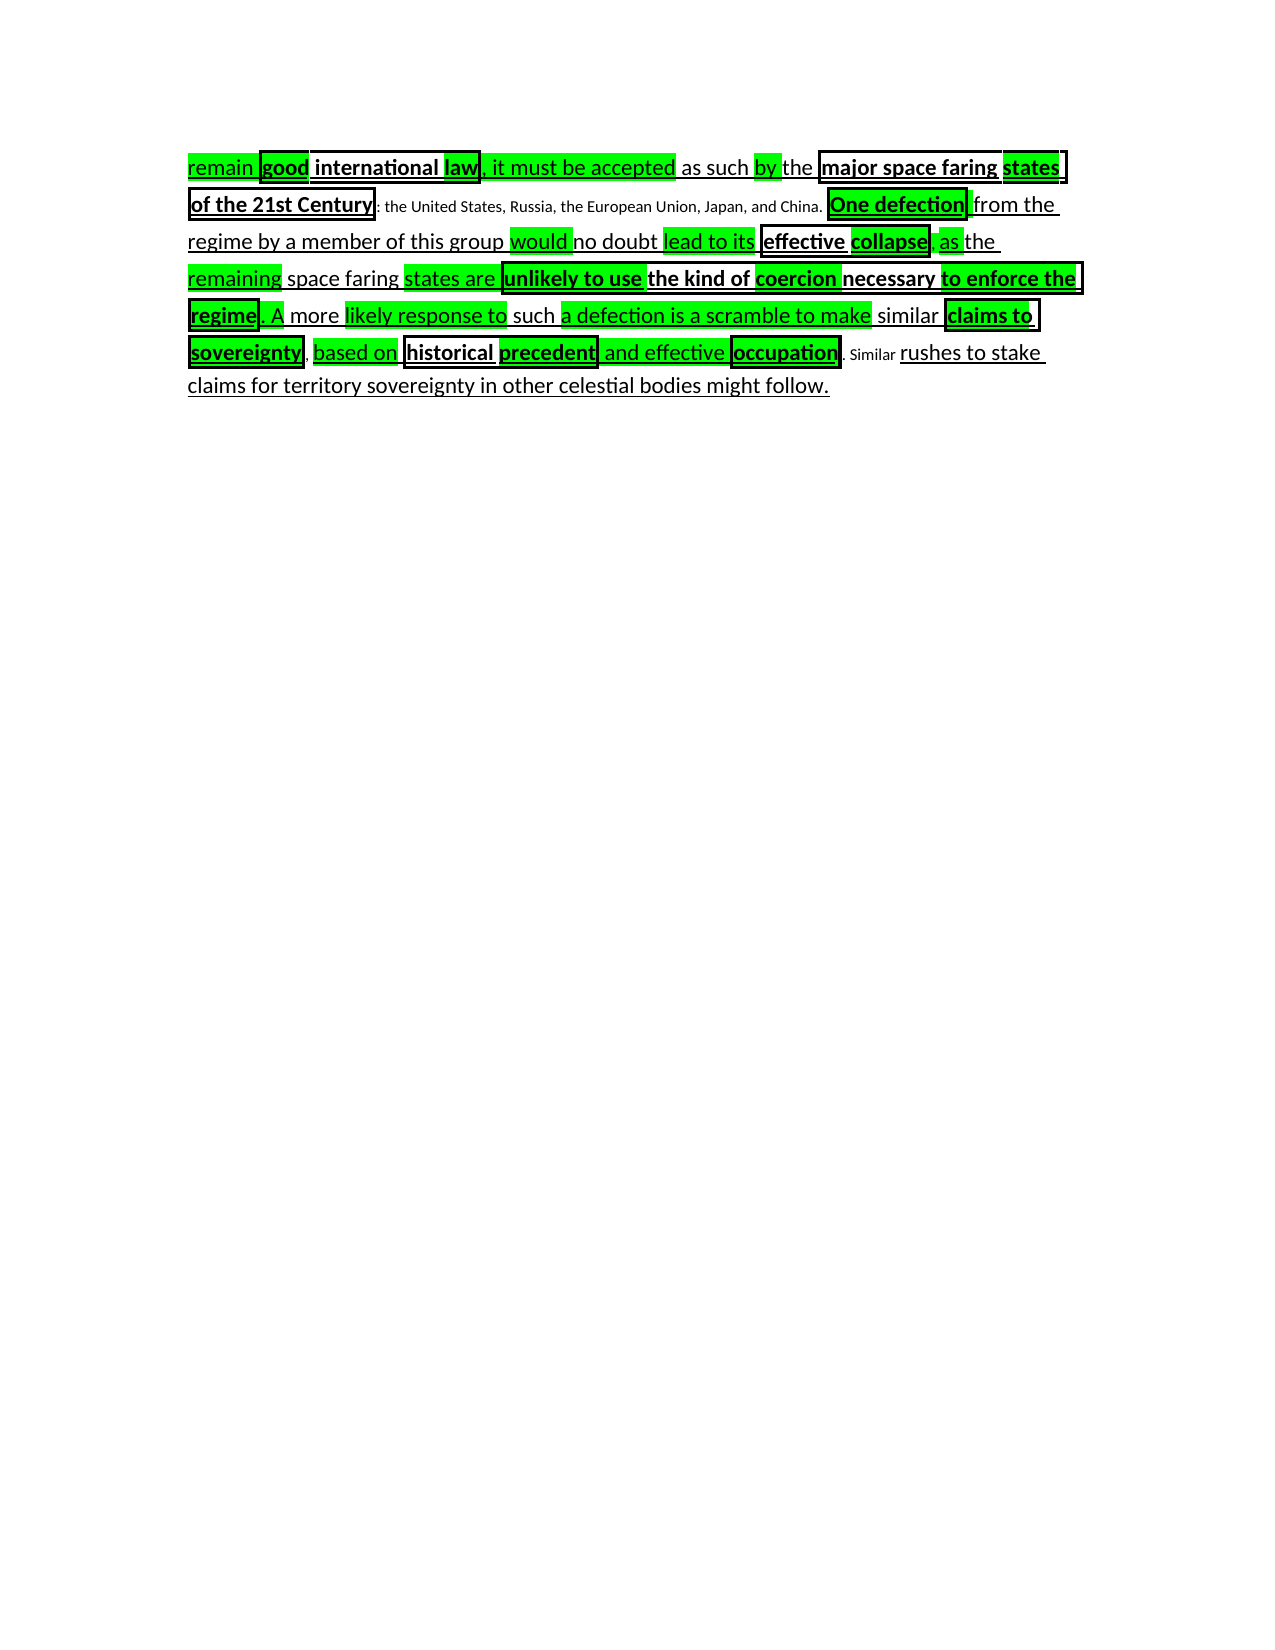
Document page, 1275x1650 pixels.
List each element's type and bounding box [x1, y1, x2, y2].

text [187, 150, 1087, 399]
